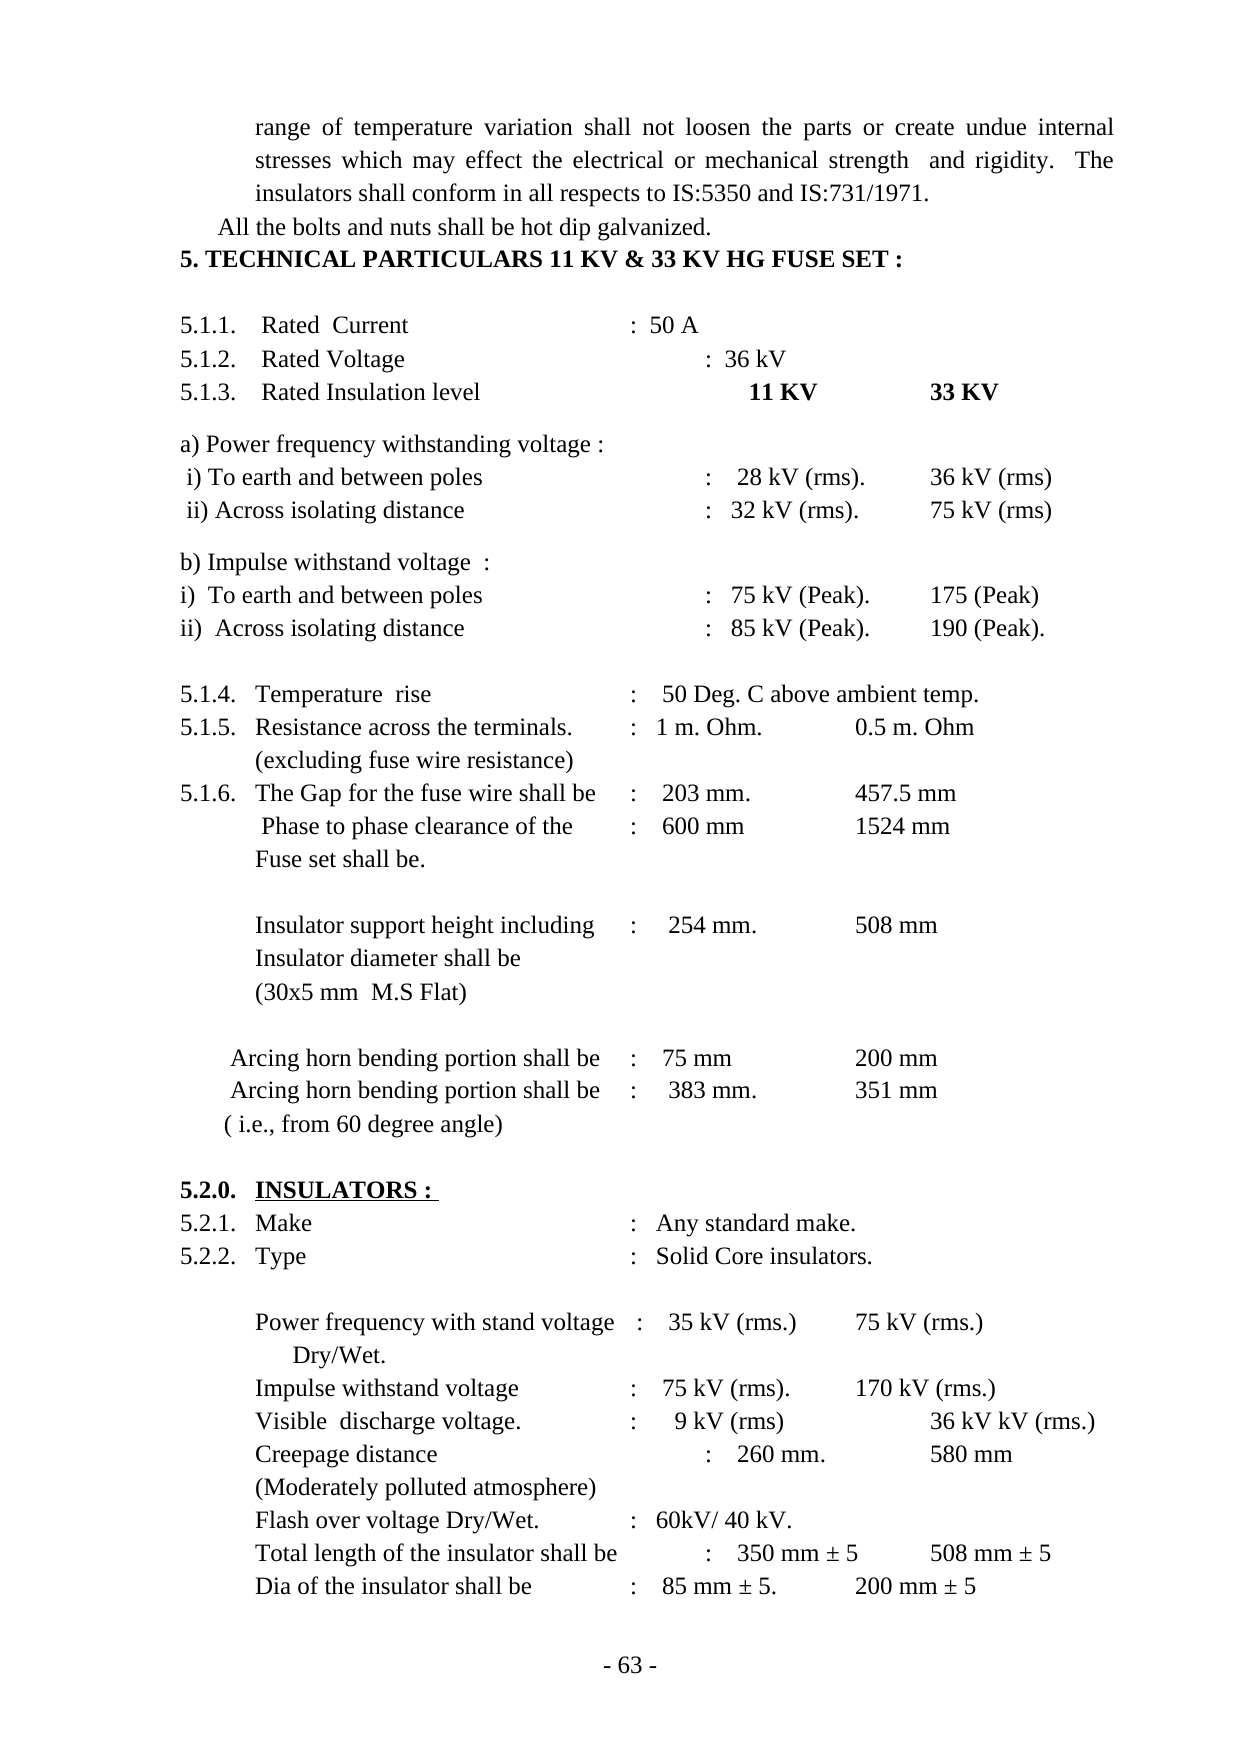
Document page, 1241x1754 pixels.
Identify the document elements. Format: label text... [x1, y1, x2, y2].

text 5.2.1. Make : Any standard make. [180, 1208, 1115, 1236]
text a) Power frequency withstanding voltage : [180, 429, 1115, 458]
list Arcing horn bending portion shall be : 383 mm. 351 mm [180, 1076, 1115, 1104]
list Insulator diameter shall be [180, 943, 1115, 972]
list Creepage distance : 260 mm. 580 mm [255, 1439, 1115, 1468]
text 5.1.1. Rated Current : 50 A [180, 311, 1115, 339]
text Dry/Wet. [292, 1340, 1115, 1368]
text ii) Across isolating distance : 32 kV (rms). 75 kV (rms) [180, 495, 1115, 524]
text 5.1.3. Rated Insulation level 11 KV 33 KV [180, 377, 1115, 405]
list Dia of the insulator shall be : 85 mm ± 5. 200 mm ± 5 [255, 1571, 1115, 1600]
text b) Impulse withstand voltage : [180, 547, 1115, 576]
text (Moderately polluted atmosphere) [255, 1472, 1115, 1501]
text 5.1.4. Temperature rise : 50 Deg. C above ambient temp. [180, 679, 1115, 708]
text 5.2.2. Type : Solid Core insulators. [180, 1241, 1115, 1269]
text 5.1.6. The Gap for the fuse wire shall be : 203 mm. 457.5 mm [180, 778, 1115, 807]
list Total length of the insulator shall be : 350 mm ± 5 508 mm ± 5 [255, 1538, 1115, 1567]
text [255, 112, 1115, 207]
list Power frequency with stand voltage : 35 kV (rms.) 75 kV (rms.) [255, 1307, 1115, 1336]
text 5. TECHNICAL PARTICULARS 11 KV & 33 KV HG FUSE SET : [180, 244, 1115, 273]
list Insulator support height including : 254 mm. 508 mm [180, 911, 1115, 939]
list All the bolts and nuts shall be hot dip galvanized. [217, 212, 1115, 240]
list Arcing horn bending portion shall be : 75 mm 200 mm [180, 1043, 1115, 1071]
list Phase to phase clearance of the : 600 mm 1524 mm [180, 811, 1115, 840]
text (excluding fuse wire resistance) [180, 745, 1115, 774]
text 5.1.5. Resistance across the terminals. : 1 m. Ohm. 0.5 m. Ohm [180, 712, 1115, 741]
text i) To earth and between poles : 75 kV (Peak). 175 (Peak) [180, 580, 1115, 609]
list Flash over voltage Dry/Wet. : 60kV/ 40 kV. [255, 1505, 1115, 1534]
list (30x5 mm M.S Flat) [180, 977, 1115, 1005]
text i) To earth and between poles : 28 kV (rms). 36 kV (rms) [180, 462, 1115, 491]
list Impulse withstand voltage : 75 kV (rms). 170 kV (rms.) [255, 1373, 1115, 1402]
text 5.2.0. INSULATORS : [180, 1175, 1115, 1203]
list Visible discharge voltage. : 9 kV (rms) 36 kV kV (rms.) [255, 1406, 1115, 1434]
text 5.1.2. Rated Voltage : 36 kV [180, 344, 1115, 372]
text ii) Across isolating distance : 85 kV (Peak). 190 (Peak). [180, 613, 1115, 642]
text Fuse set shall be. [255, 844, 1115, 873]
list ( i.e., from 60 degree angle) [180, 1109, 1115, 1137]
